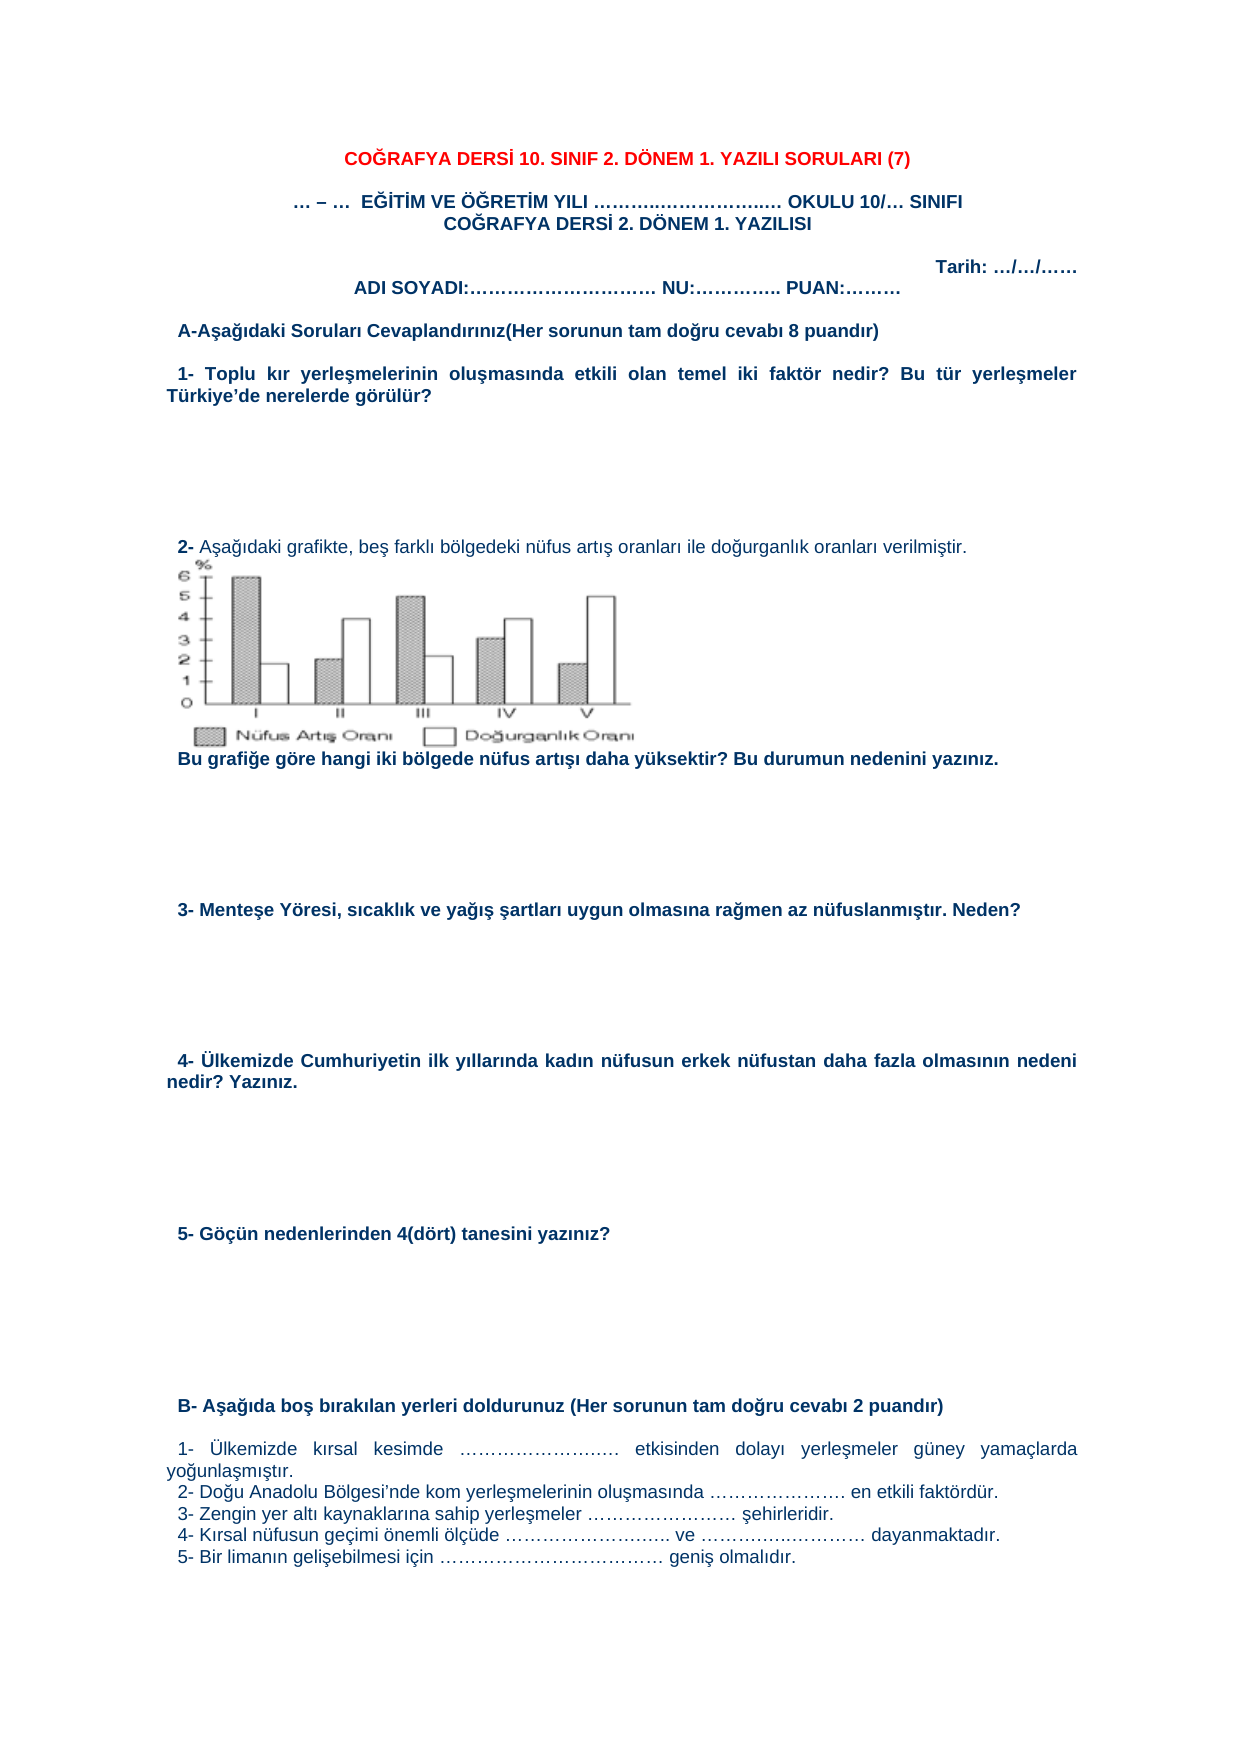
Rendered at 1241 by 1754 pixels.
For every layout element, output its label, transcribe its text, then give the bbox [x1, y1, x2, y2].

text Bu grafiğe göre hangi iki bölgede nüfus artışı daha yüksektir? Bu durumun nedenini yazınız. [166, 748, 1078, 769]
text B- Aşağıda boş bırakılan yerleri doldurunuz (Her sorunun tam doğru cevabı 2 puandır) [166, 1395, 1078, 1416]
text 5- Göçün nedenlerinden 4(dört) tanesini yazınız? [166, 1222, 1078, 1244]
text 1- Ülkemizde kırsal kesimde ………………….…. etkisinden dolayı yerleşmeler güney yamaçlarda yoğunlaşmıştır. [166, 1438, 1078, 1481]
text 2- Aşağıdaki grafikte, beş farklı bölgedeki nüfus artış oranları ile doğurganlık oranları verilmiştir. [166, 536, 1078, 557]
text 3- Zengin yer altı kaynaklarına sahip yerleşmeler …………………… şehirleridir. [166, 1503, 1078, 1524]
text 4- Kırsal nüfusun geçimi önemli ölçüde ………………….….. ve ……….…..………… dayanmaktadır. [166, 1524, 1078, 1546]
text … – … EĞİTİM VE ÖĞRETİM YILI ………..……………..… OKULU 10/… SINIFI [166, 191, 1078, 212]
text Tarih: …/…/…… [166, 255, 1078, 277]
text COĞRAFYA DERSİ 2. DÖNEM 1. YAZILISI [166, 212, 1078, 234]
text 3- Menteşe Yöresi, sıcaklık ve yağış şartları uygun olmasına rağmen az nüfuslanmıştır. Neden? [166, 899, 1078, 920]
text 1- Toplu kır yerleşmelerinin oluşmasında etkili olan temel iki faktör nedir? Bu tür yerleşmeler Türkiye’de nerelerde görülür? [166, 363, 1078, 406]
picture [177, 557, 637, 748]
text 2- Doğu Anadolu Bölgesi’nde kom yerleşmelerinin oluşmasında …………………. en etkili faktördür. [166, 1481, 1078, 1503]
text 5- Bir limanın gelişebilmesi için ……………………………… geniş olmalıdır. [166, 1546, 1078, 1567]
text ADI SOYADI:………………………… NU:………….. PUAN:……… [166, 277, 1078, 298]
text COĞRAFYA DERSİ 10. SINIF 2. DÖNEM 1. YAZILI SORULARI (7) [166, 148, 1078, 169]
text 4- Ülkemizde Cumhuriyetin ilk yıllarında kadın nüfusun erkek nüfustan daha fazla olmasının nedeni nedir? Yazınız. [166, 1050, 1078, 1093]
text A-Aşağıdaki Soruları Cevaplandırınız(Her sorunun tam doğru cevabı 8 puandır) [166, 320, 1078, 342]
